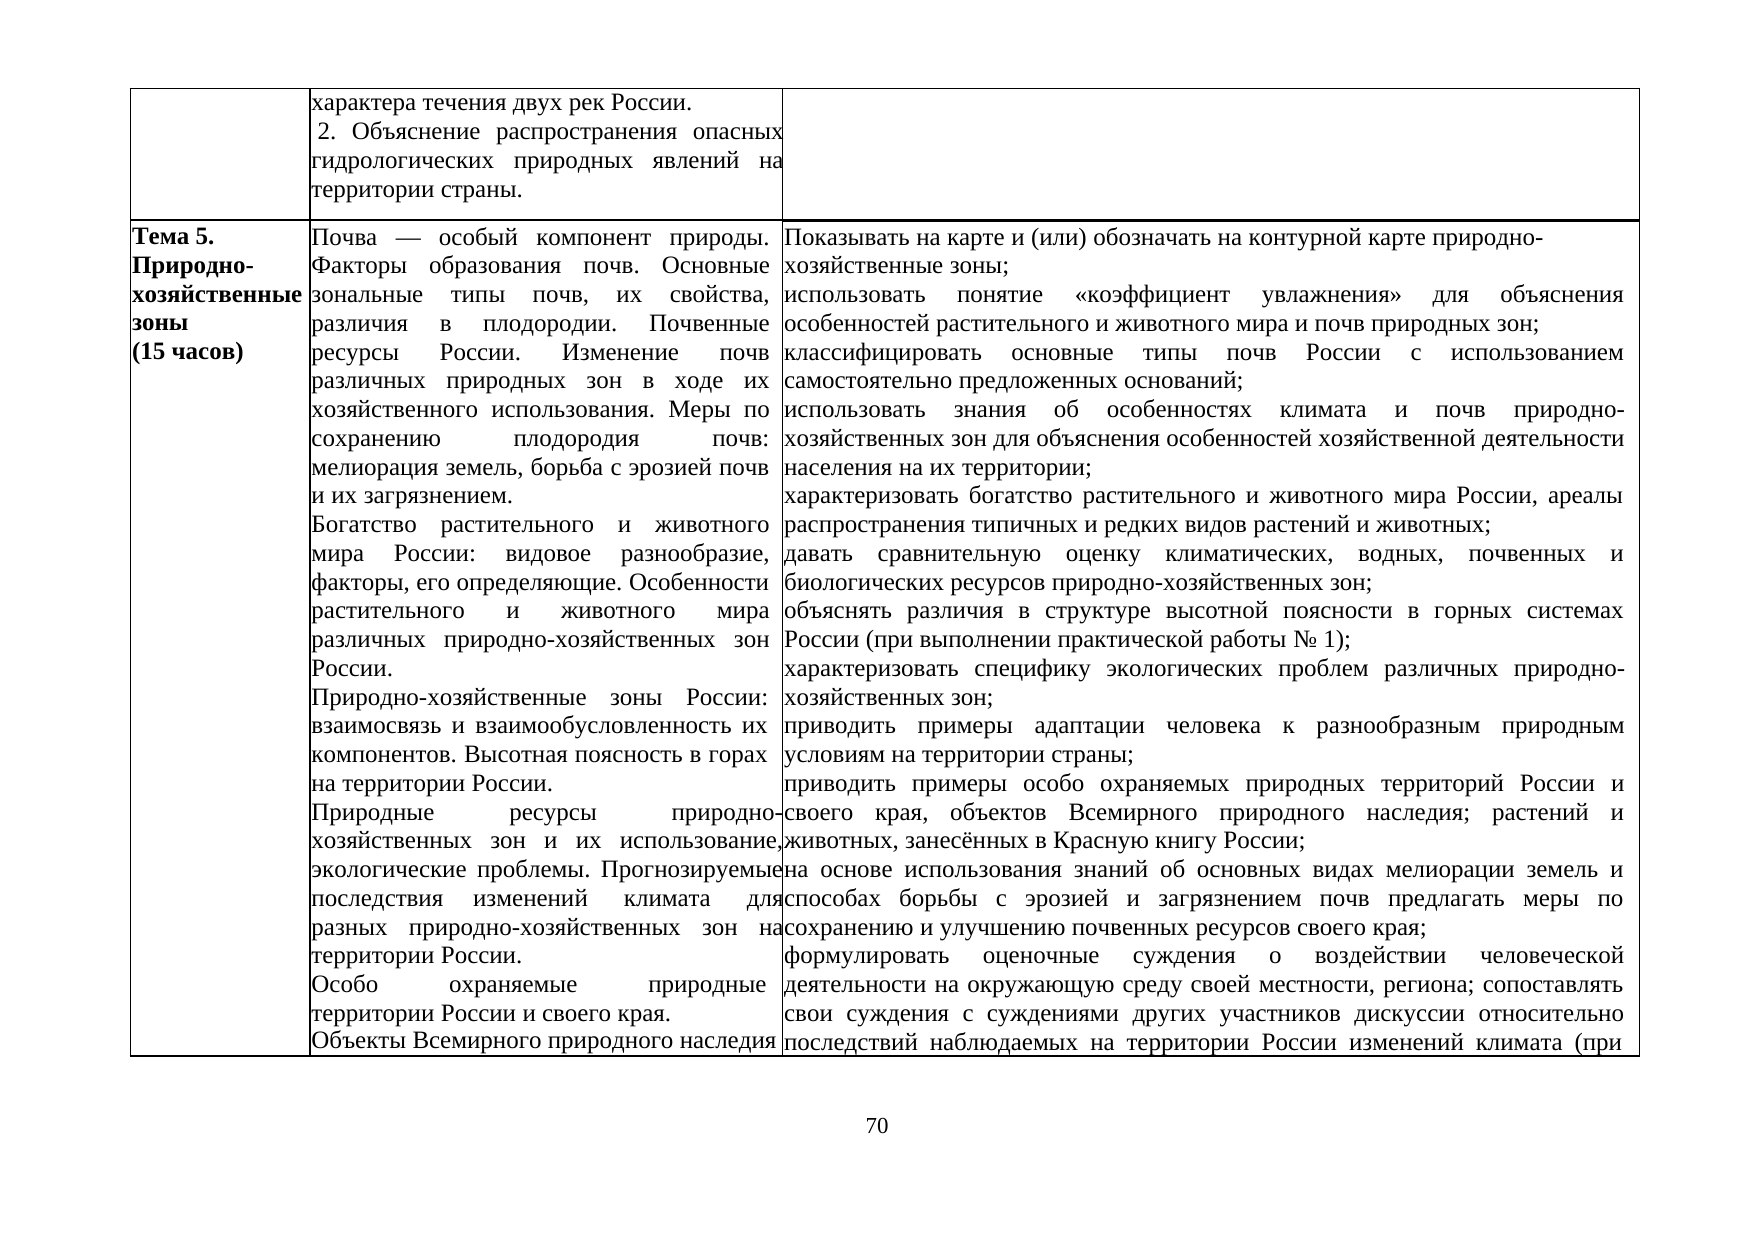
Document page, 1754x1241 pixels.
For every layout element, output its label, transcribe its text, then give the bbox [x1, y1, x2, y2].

table_cell Почва — особый компонент природы. Факторы образования почв. Основные зональные типы почв, их свойства, различия в плодородии. Почвенные ресурсы России. Изменение почв различных природных зон в ходе их хозяйственного использования. Меры по сохранению плодородия почв: мелиорация земель, борьба с эрозией почв и их загрязнением. Богатство растительного и животного мира России: видовое разнообразие, факторы, его определяющие. Особенности растительного и животного мира различных природно-хозяйственных зон России. Природно-хозяйственные зоны России: взаимосвязь и взаимообусловленность их компонентов. Высотная поясность в горах на территории России. Природные ресурсы природно- хозяйственных зон и их использование, экологические проблемы. Прогнозируемые последствия изменений климата для разных природно-хозяйственных зон на территории России. Особо охраняемые природные территории России и своего края. Объекты Всемирного природного наследия [311, 221, 782, 1055]
table_header [131, 89, 309, 218]
table_header характера течения двух рек России. 2. Объяснение распространения опасных гидрологических природных явлений на территории страны. [311, 89, 782, 218]
table_header [783, 89, 1639, 218]
table_cell Показывать на карте и (или) обозначать на контурной карте природно- хозяйственные зоны; использовать понятие «коэффициент увлажнения» для объяснения особенностей растительного и животного мира и почв природных зон; классифицировать основные типы почв России с использованием самостоятельно предложенных оснований; использовать знания об особенностях климата и почв природно- хозяйственных зон для объяснения особенностей хозяйственной деятельности населения на их территории; характеризовать богатство растительного и животного мира России, ареалы распространения типичных и редких видов растений и животных; давать сравнительную оценку климатических, водных, почвенных и биологических ресурсов природно-хозяйственных зон; объяснять различия в структуре высотной поясности в горных системах России (при выполнении практической работы № 1); характеризовать специфику экологических проблем различных природно- хозяйственных зон; приводить примеры адаптации человека к разнообразным природным условиям на территории страны; приводить примеры особо охраняемых природных территорий России и своего края, объектов Всемирного природного наследия; растений и животных, занесённых в Красную книгу России; на основе использования знаний об основных видах мелиорации земель и способах борьбы с эрозией и загрязнением почв предлагать меры по сохранению и улучшению почвенных ресурсов своего края; формулировать оценочные суждения о воздействии человеческой деятельности на окружающую среду своей местности, региона; сопоставлять свои суждения с суждениями других участников дискуссии относительно последствий наблюдаемых на территории России изменений климата (при [783, 222, 1639, 1055]
table_cell Тема 5. Природно- хозяйственные зоны (15 часов) [131, 221, 309, 1055]
